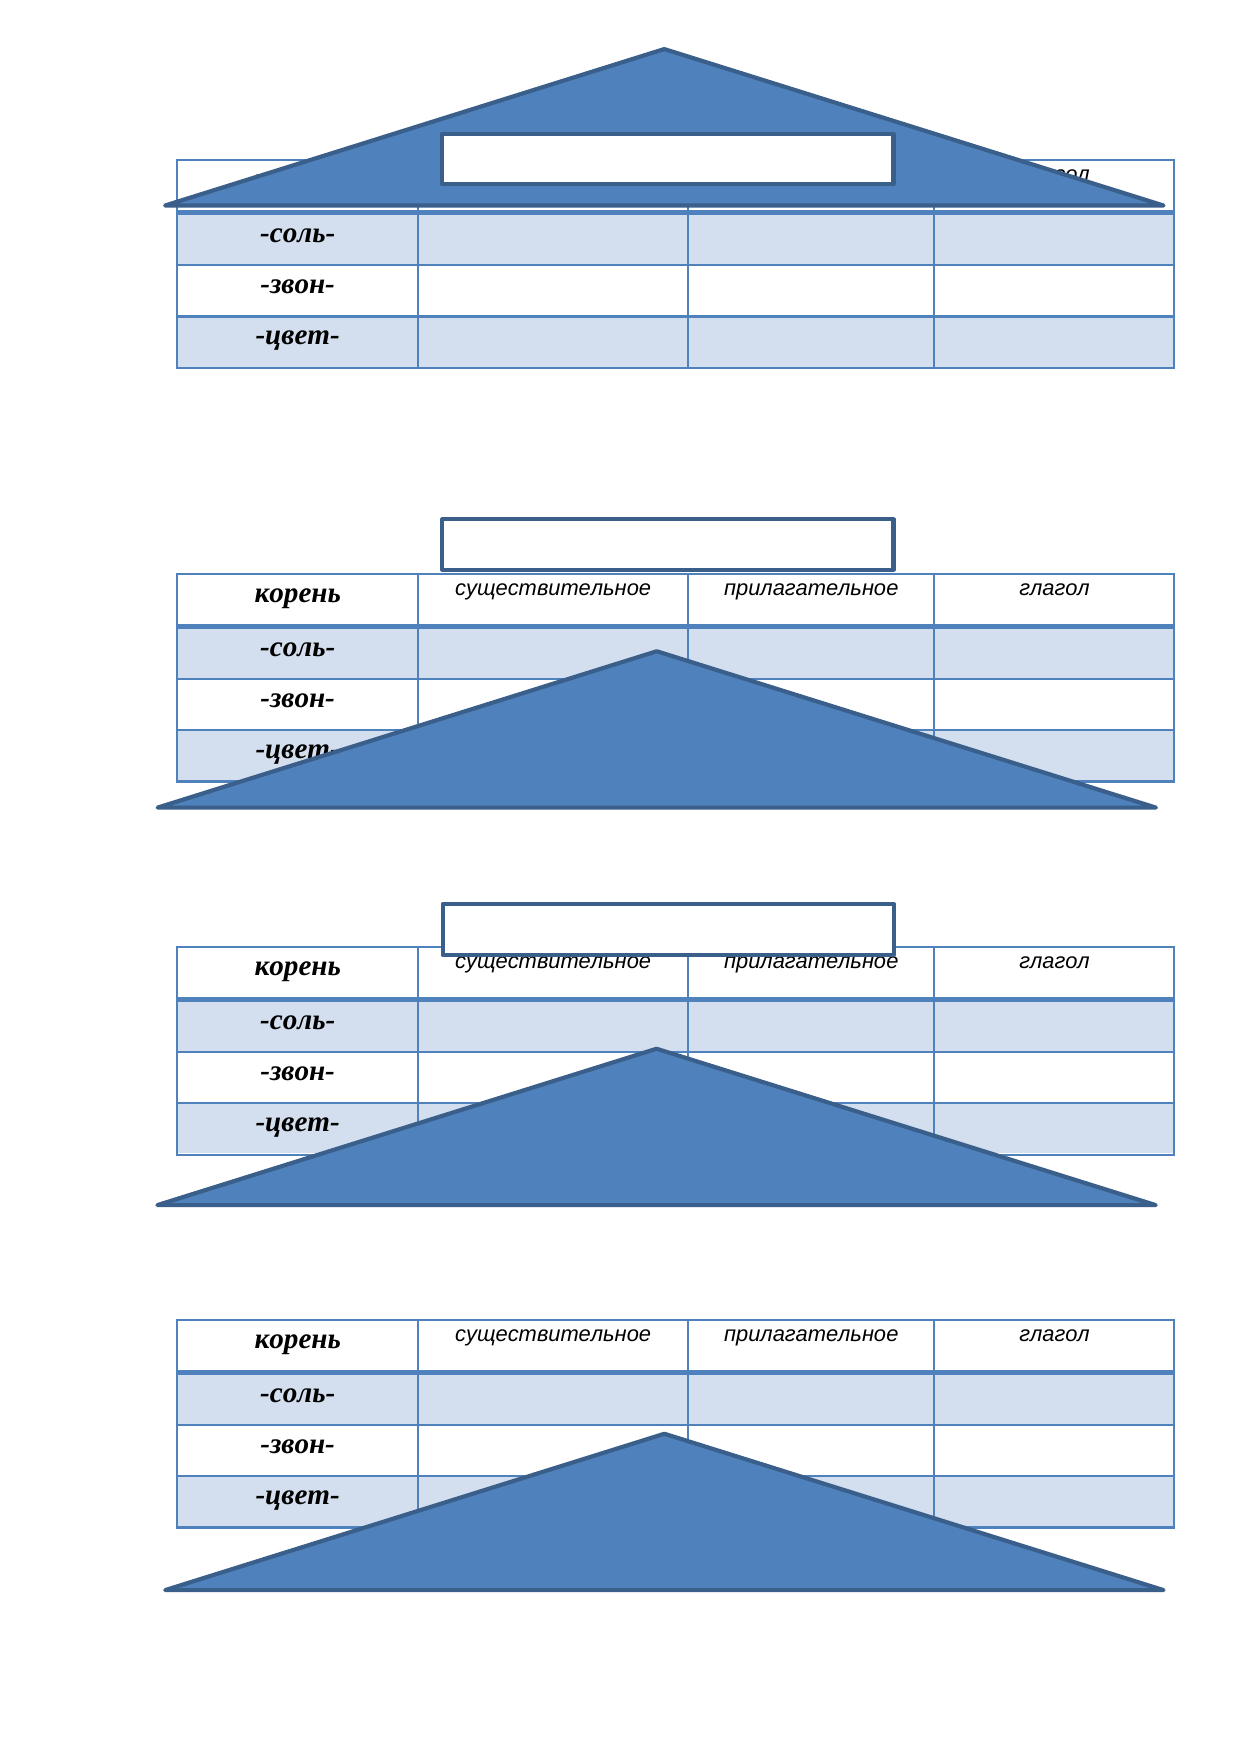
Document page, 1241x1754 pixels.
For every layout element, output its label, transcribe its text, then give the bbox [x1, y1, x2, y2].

table_header существительное [419, 1321, 687, 1370]
table_cell -соль- [178, 629, 417, 678]
table_header глагол [935, 575, 1173, 624]
table_cell [419, 629, 687, 678]
table_cell [922, 731, 933, 735]
table_cell -цвет- [178, 318, 417, 367]
table_header существительное [419, 575, 687, 624]
table_cell [689, 266, 933, 315]
table_cell [689, 1375, 933, 1424]
table_header глагол [935, 948, 1173, 997]
table_cell -цвет- [178, 1104, 417, 1153]
table_header прилагательное [689, 575, 933, 624]
table_header глагол [935, 161, 1173, 210]
table_cell -цвет- [178, 1477, 417, 1526]
table_cell [419, 1104, 470, 1120]
table_cell [419, 680, 554, 723]
table_cell -соль- [178, 1002, 417, 1051]
table_cell -соль- [178, 215, 417, 264]
table_cell [419, 266, 687, 315]
table_cell -соль- [178, 1375, 417, 1424]
table_cell [419, 1002, 687, 1051]
table_cell [935, 1104, 1173, 1153]
table_cell [935, 1426, 1173, 1475]
table_cell [935, 266, 1173, 315]
table_cell [419, 1477, 516, 1508]
table_header корень [178, 948, 417, 997]
table_cell [935, 1477, 1173, 1526]
table_cell -звон- [178, 1426, 417, 1475]
table_cell [935, 318, 1173, 367]
table_cell -цвет- [178, 731, 392, 780]
table_cell -звон- [178, 1053, 417, 1102]
table_cell [689, 215, 933, 264]
table_cell -звон- [178, 680, 417, 729]
table_header прилагательное [689, 948, 933, 997]
table_header корень [178, 575, 417, 624]
table_cell [419, 1053, 632, 1102]
table_cell [935, 731, 1173, 780]
table_cell [689, 318, 933, 367]
table_cell -звон- [178, 266, 417, 315]
table_cell [935, 1053, 1173, 1102]
table_cell [419, 1426, 687, 1475]
table_cell [935, 1375, 1173, 1424]
table_cell [689, 629, 933, 678]
table_cell [759, 680, 933, 729]
table_cell [689, 1053, 933, 1102]
table_cell [419, 215, 687, 264]
table_cell [935, 629, 1173, 678]
table_cell [689, 1002, 933, 1051]
table_cell [844, 1104, 933, 1132]
table_cell [813, 1477, 933, 1515]
table_cell [419, 318, 687, 367]
table_header прилагательное [689, 1321, 933, 1370]
table_header корень [178, 161, 296, 198]
table_cell [419, 1375, 687, 1424]
table_header существительное [419, 948, 687, 997]
table_cell [935, 680, 1173, 729]
table_cell [935, 1002, 1173, 1051]
table_cell [935, 215, 1173, 264]
table_cell [689, 1426, 933, 1475]
table_header глагол [935, 1321, 1173, 1370]
table_header корень [178, 1321, 417, 1370]
